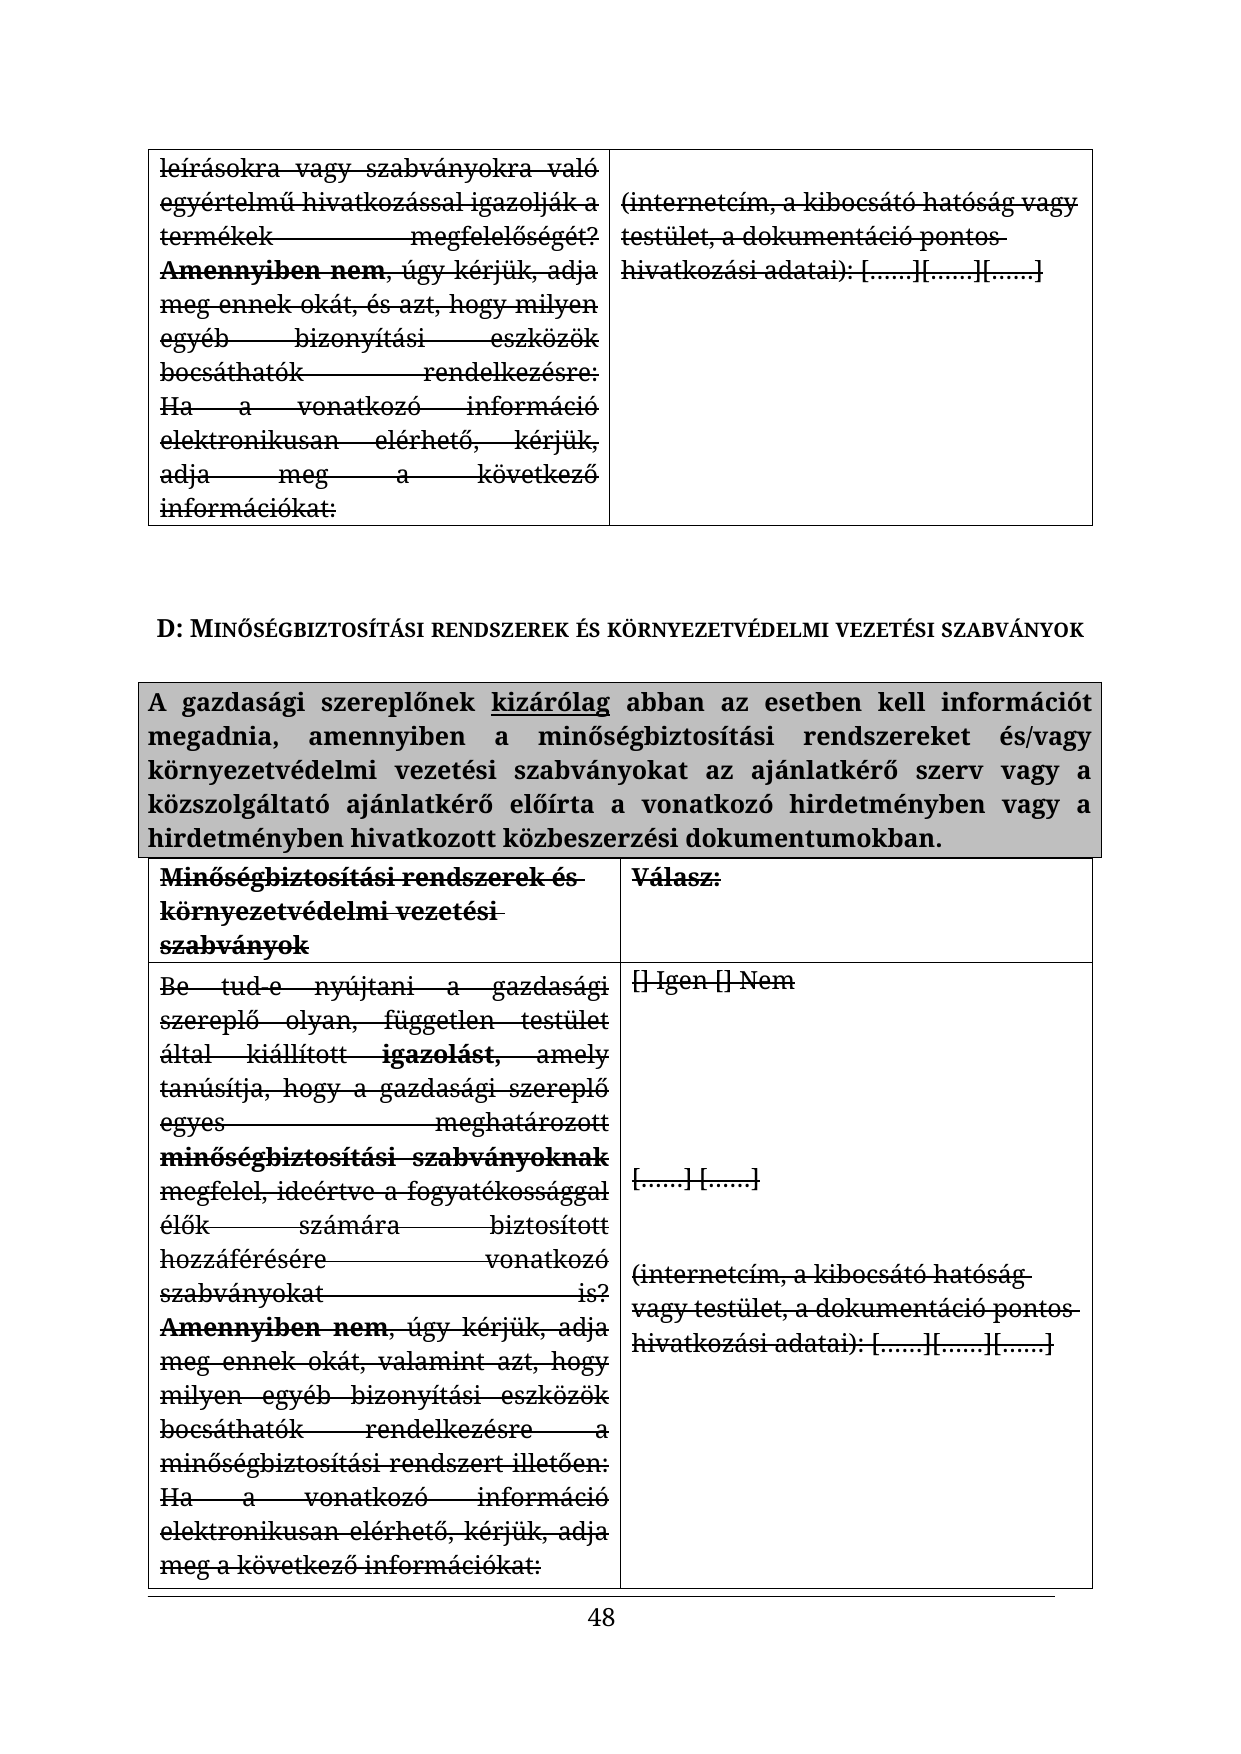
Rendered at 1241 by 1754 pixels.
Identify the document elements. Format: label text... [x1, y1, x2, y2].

text D: Minőségbiztosítási rendszerek és környezetvédelmi vezetési szabványok [148, 610, 1092, 644]
table_header Minőségbiztosítási rendszerek és környezetvédelmi vezetési szabványok [149, 859, 620, 962]
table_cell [621, 963, 1092, 1588]
table_header Válasz: [621, 859, 1092, 962]
text A gazdasági szereplőnek kizárólag abban az esetben kell információt megadnia, amennyiben a minőségbiztosítási rendszereket és/vagy környezetvédelmi vezetési szabványokat az ajánlatkérő szerv vagy a közszolgáltató ajánlatkérő előírta a vonatkozó hirdetményben vagy a hirdetményben hivatkozott közbeszerzési dokumentumokban. [139, 683, 1101, 857]
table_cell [610, 150, 1092, 525]
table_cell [149, 150, 609, 525]
table_cell Be tud-e nyújtani a gazdasági szereplő olyan, független testület által kiállított igazolást, amely tanúsítja, hogy a gazdasági szereplő egyes meghatározott minőségbiztosítási szabványoknak megfelel, ideértve a fogyatékossággal élők számára biztosított hozzáférésére vonatkozó szabványokat is? Amennyiben nem, úgy kérjük, adja meg ennek okát, valamint azt, hogy milyen egyéb bizonyítási eszközök bocsáthatók rendelkezésre a minőségbiztosítási rendszert illetően: Ha a vonatkozó információ elektronikusan elérhető, kérjük, adja meg a következő információkat: [149, 963, 620, 1588]
